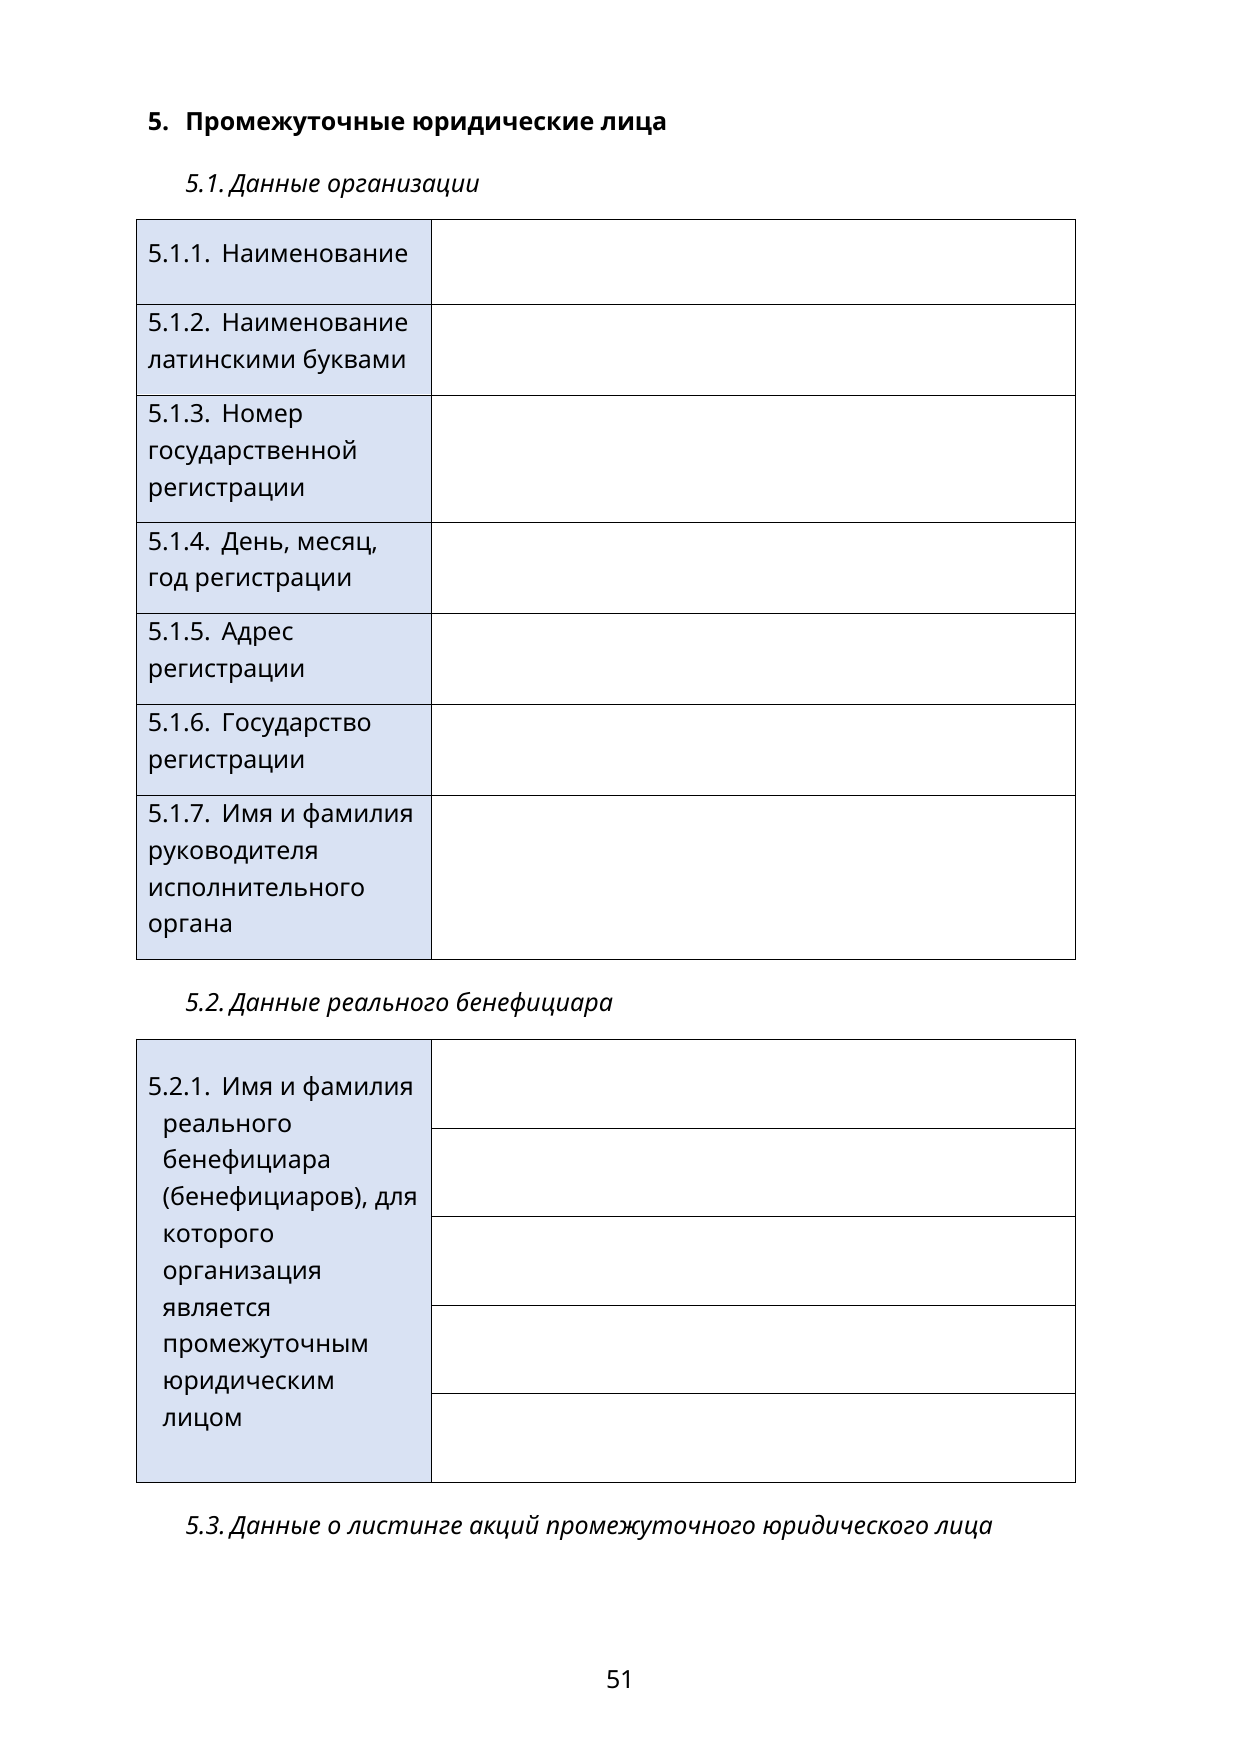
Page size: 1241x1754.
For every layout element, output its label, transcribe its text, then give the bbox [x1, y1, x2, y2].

table_cell [432, 305, 1075, 394]
table_cell Имя и фамилия руководителя исполнительного органа [137, 796, 431, 959]
table_cell [432, 796, 1075, 959]
table_cell [432, 1129, 1075, 1216]
list Данные организации [185, 165, 1092, 199]
table_header Наименование [137, 220, 431, 304]
table_cell [432, 1217, 1075, 1304]
table_cell День, месяц, год регистрации [137, 523, 431, 613]
table_cell [432, 1394, 1075, 1482]
list Данные реального бенефициара [185, 985, 1092, 1019]
table_header Имя и фамилия реального бенефициара (бенефициаров), для которого организация является промежуточным юридическим лицом [137, 1040, 431, 1482]
table_cell [432, 523, 1075, 613]
table_cell [432, 614, 1075, 704]
table_cell Адрес регистрации [137, 614, 431, 704]
table_header [432, 1040, 1075, 1127]
table_cell Наименование латинскими буквами [137, 305, 431, 394]
table_cell [432, 396, 1075, 522]
table_cell [432, 705, 1075, 795]
table_header [432, 220, 1075, 304]
list Промежуточные юридические лица [148, 103, 1092, 137]
list Данные о листинге акций промежуточного юридического лица [185, 1508, 1092, 1542]
table_cell [432, 1306, 1075, 1393]
table_cell Государство регистрации [137, 705, 431, 795]
table_cell Номер государственной регистрации [137, 396, 431, 522]
